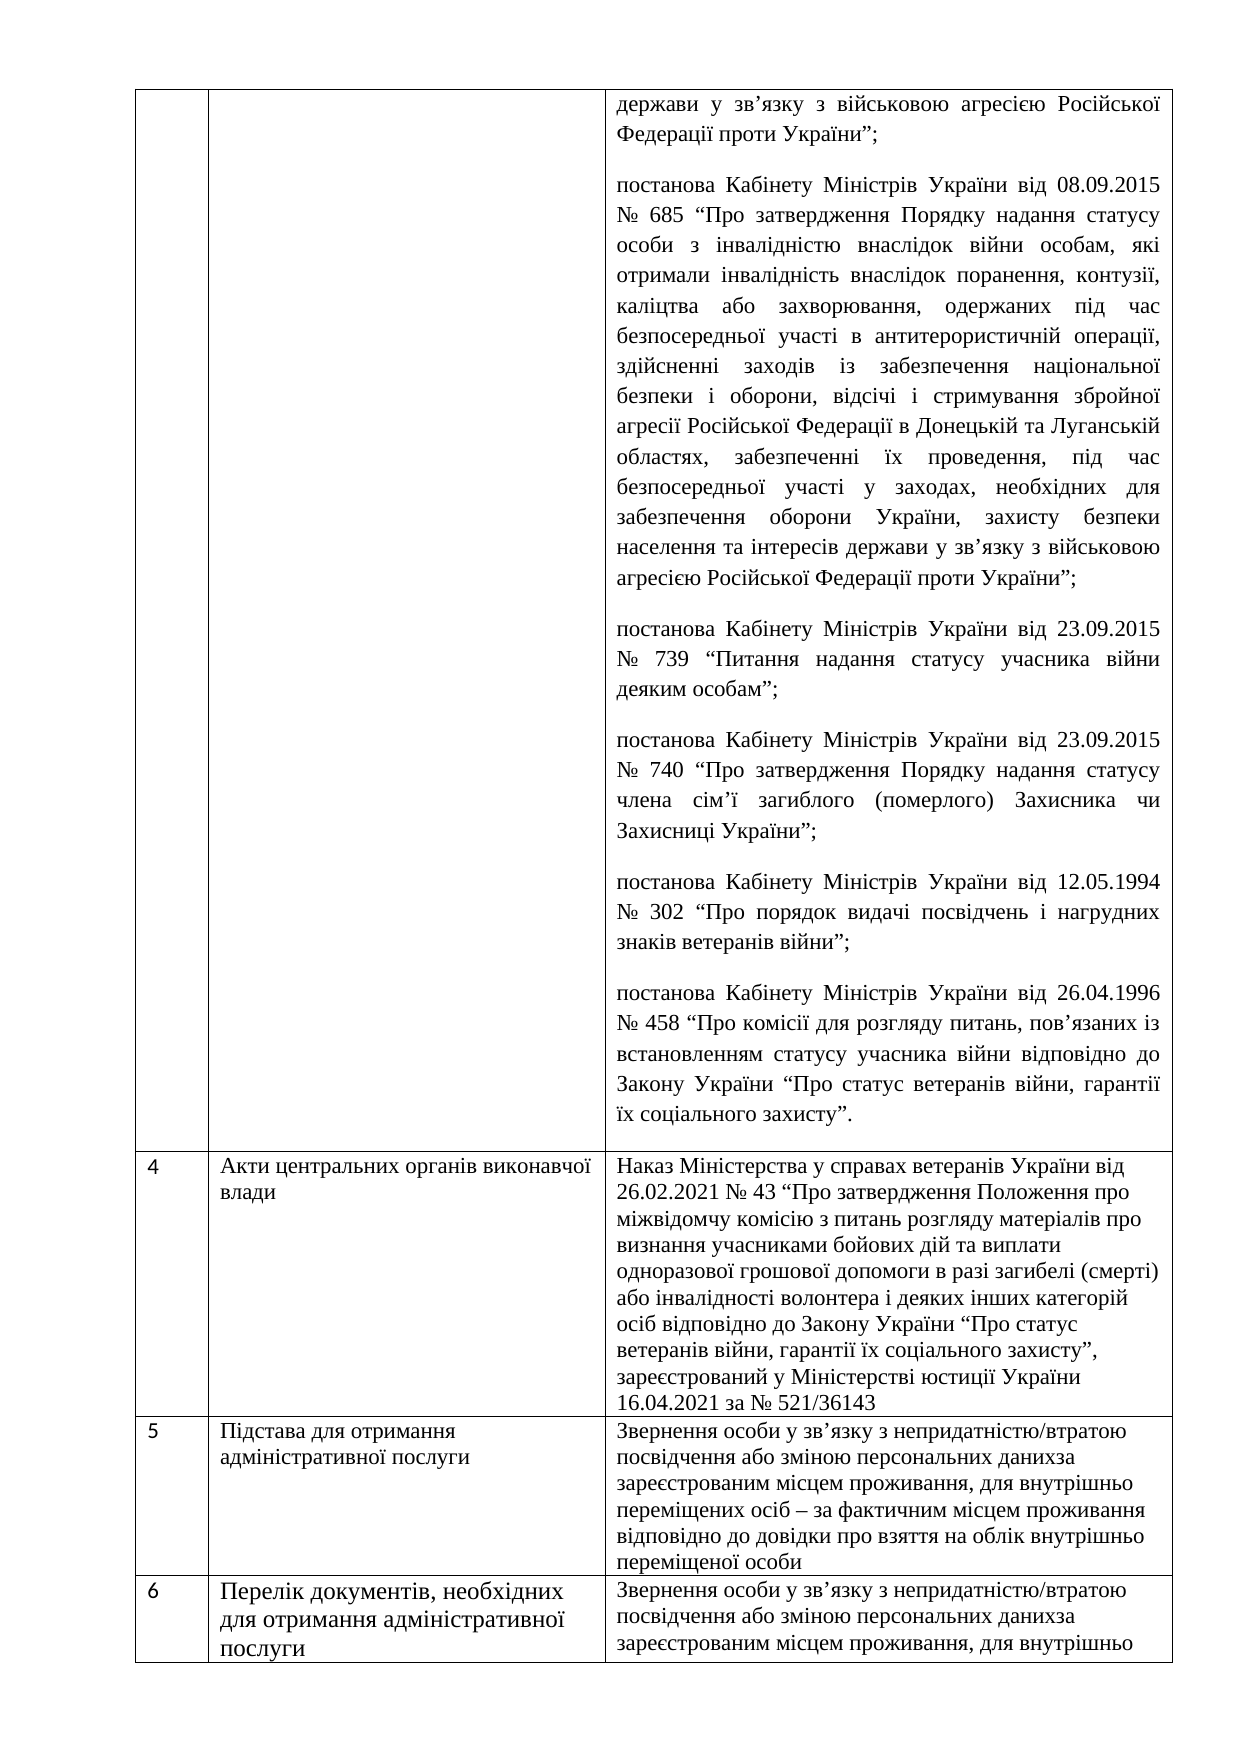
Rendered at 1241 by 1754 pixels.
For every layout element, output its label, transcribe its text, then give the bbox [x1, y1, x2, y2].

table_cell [209, 1576, 605, 1662]
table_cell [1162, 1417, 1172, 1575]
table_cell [209, 90, 605, 1151]
table_cell Підстава для отримання адміністративної послуги [209, 1417, 605, 1575]
table_cell 4 [136, 1152, 208, 1416]
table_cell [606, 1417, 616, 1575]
table_cell 5 [136, 1417, 208, 1575]
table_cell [606, 90, 1172, 1151]
table_cell Акти центральних органів виконавчої влади [209, 1152, 605, 1416]
table_cell 6 [136, 1576, 208, 1662]
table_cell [606, 1576, 1172, 1662]
table_cell Наказ Міністерства у справах ветеранів України від 26.02.2021 № 43 “Про затвердження Положення про міжвідомчу комісію з питань розгляду матеріалів про визнання учасниками бойових дій та виплати одноразової грошової допомоги в разі загибелі (смерті) або інвалідності волонтера і деяких інших категорій осіб відповідно до Закону України “Про статус ветеранів війни, гарантії їх соціального захисту”, зареєстрований у Міністерстві юстиції України 16.04.2021 за № 521/36143 [606, 1152, 1172, 1416]
table_cell 3 [136, 90, 208, 1151]
